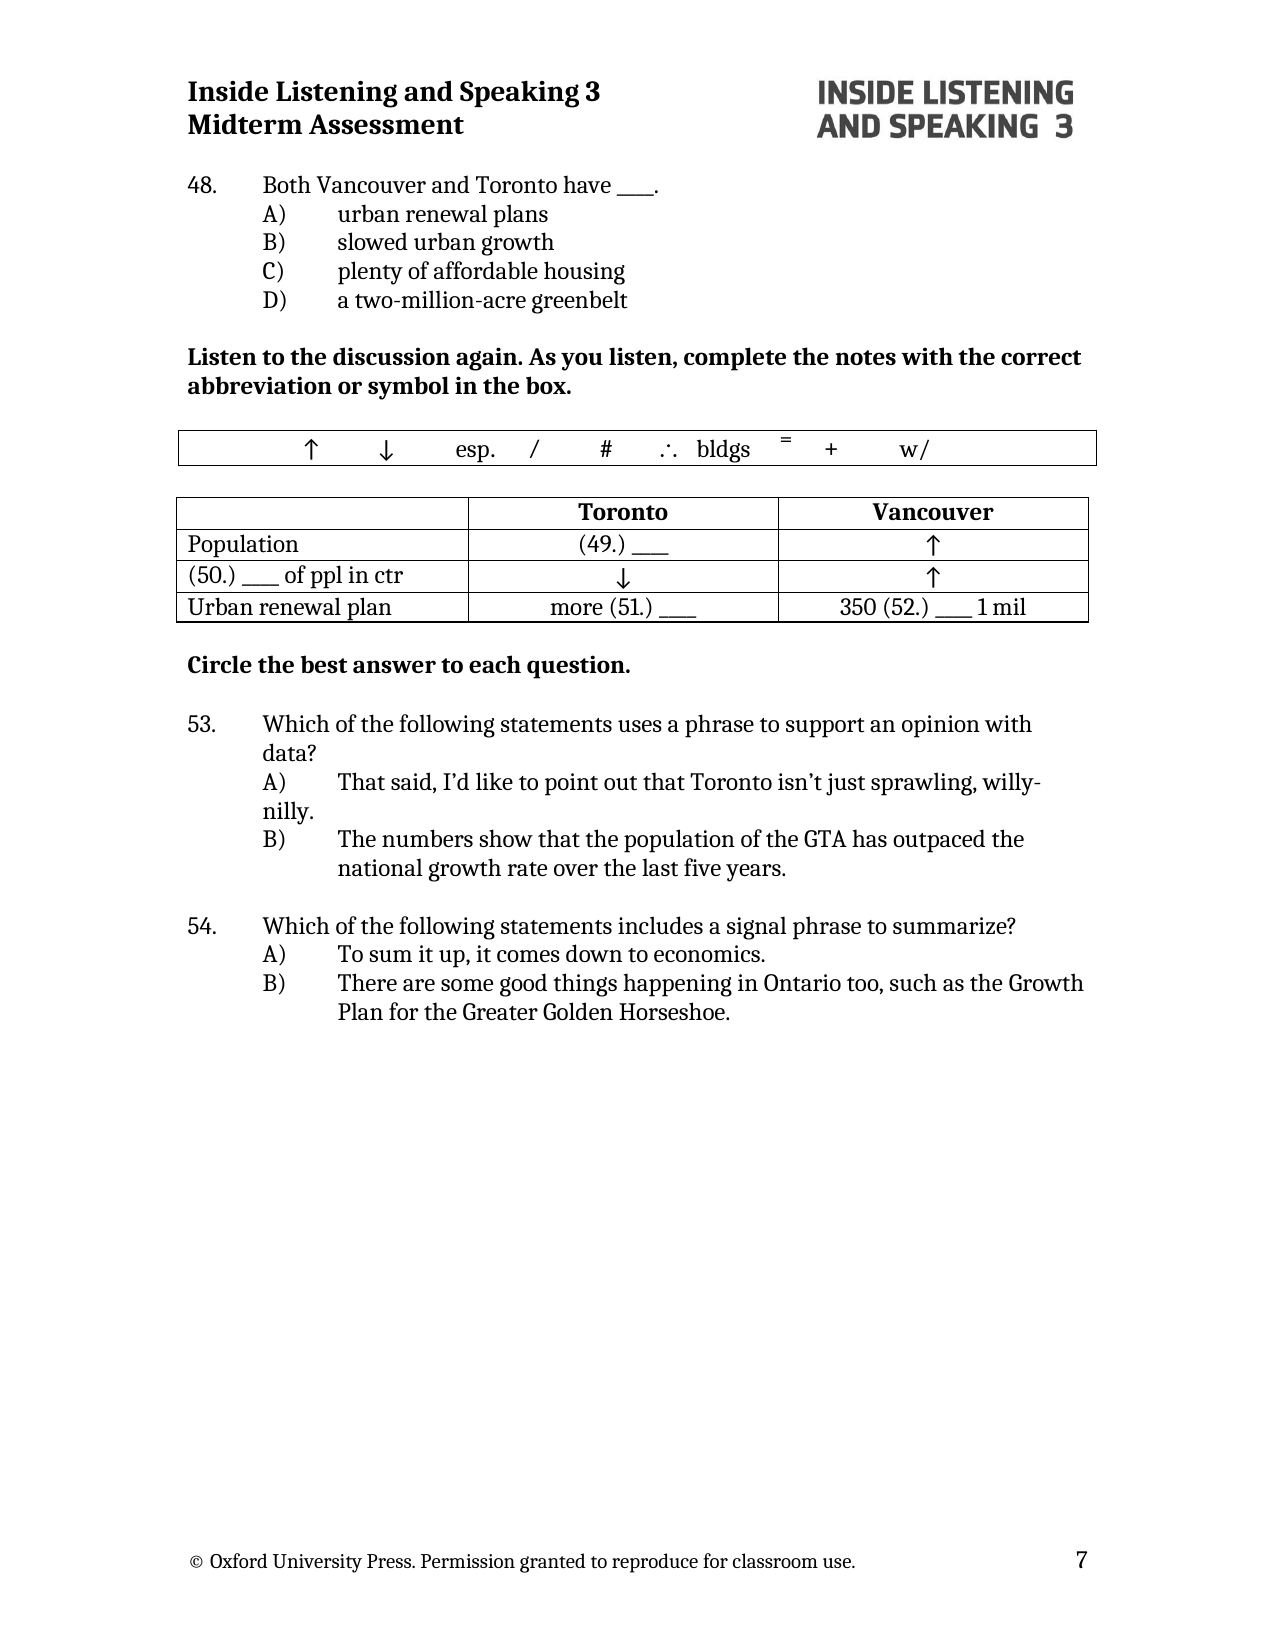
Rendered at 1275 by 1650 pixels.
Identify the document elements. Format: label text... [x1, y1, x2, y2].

table_header Vancouver [779, 498, 1088, 528]
table_cell (50.) ____ of ppl in ctr [177, 561, 468, 592]
text B) slowed urban growth [187, 228, 1087, 257]
table_cell ↑ [779, 561, 1088, 592]
text ↑ ↓ esp. / # bldgs ˭ + w/ [179, 431, 1096, 465]
table_header Toronto [469, 498, 778, 528]
table_cell ↑ [779, 530, 1088, 560]
text 54. Which of the following statements includes a signal phrase to summarize? [187, 912, 1087, 940]
picture [806, 67, 1087, 150]
text C) plenty of affordable housing [187, 257, 1087, 286]
text Listen to the discussion again. As you listen, complete the notes with the correct abbreviation or symbol in the box. [187, 343, 1087, 401]
table_cell Population [177, 530, 468, 560]
table_cell (49.) ____ [469, 530, 778, 560]
text Circle the best answer to each question. [187, 651, 1087, 680]
text D) a two-million-acre greenbelt [187, 286, 1087, 314]
text A) That said, I’d like to point out that Toronto isn’t just sprawling, willy-nilly. [187, 768, 1087, 825]
text 48. Both Vancouver and Toronto have ____. [187, 171, 1087, 199]
text 53. Which of the following statements uses a phrase to support an opinion with data? [187, 710, 1087, 768]
text A) To sum it up, it comes down to economics. [187, 940, 1087, 969]
table_cell 350 (52.) ____ 1 mil [779, 593, 1088, 621]
text A) urban renewal plans [187, 199, 1087, 228]
table_cell Urban renewal plan [177, 593, 468, 621]
text B) There are some good things happening in Ontario too, such as the Growth Plan for the Greater Golden Horseshoe. [187, 969, 1087, 1027]
table_cell more (51.) ____ [469, 593, 778, 621]
text B) The numbers show that the population of the GTA has outpaced the national growth rate over the last five years. [187, 825, 1087, 883]
table_header [177, 498, 468, 528]
table_cell ↓ [469, 561, 778, 592]
